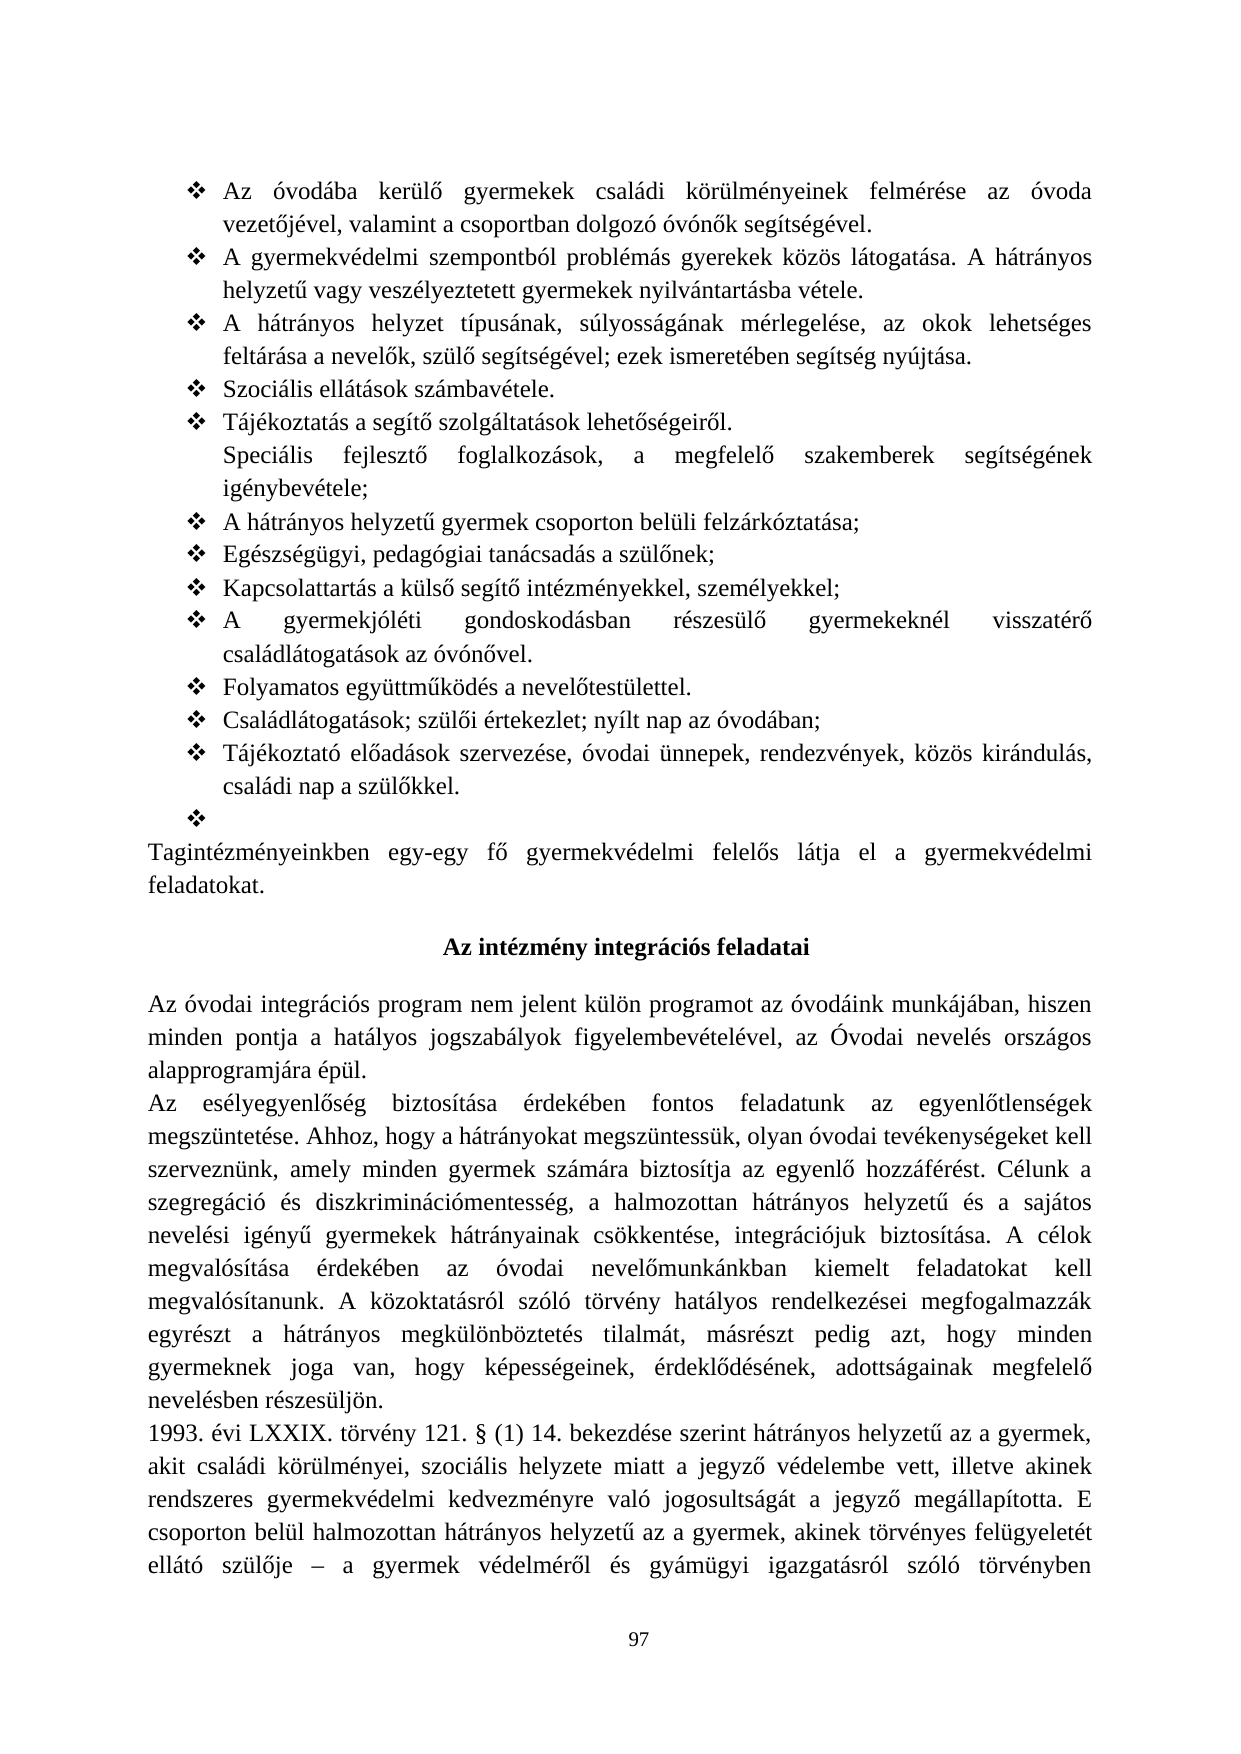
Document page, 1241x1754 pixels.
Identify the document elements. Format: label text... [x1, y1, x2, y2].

list A hátrányos helyzetű gyermek csoporton belüli felzárkóztatása; [185, 507, 1093, 535]
list Az óvodába kerülő gyermekek családi körülményeinek felmérése az óvoda vezetőjével, valamint a csoportban dolgozó óvónők segítségével. [185, 176, 1093, 238]
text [148, 1418, 1093, 1579]
list Folyamatos együttműködés a nevelőtestülettel. [185, 672, 1093, 700]
list Tájékoztató előadások szervezése, óvodai ünnepek, rendezvények, közös kirándulás, családi nap a szülőkkel. [185, 738, 1093, 799]
subtitle Az intézmény integrációs feladatai [443, 932, 1093, 960]
list Speciális fejlesztő foglalkozások, a megfelelő szakemberek segítségének igénybevétele; [223, 441, 1093, 502]
text Az óvodai integrációs program nem jelent külön programot az óvodáink munkájában, hiszen minden pontja a hatályos jogszabályok figyelembevételével, az Óvodai nevelés országos alapprogramjára épül. [148, 989, 1093, 1084]
text Tagintézményeinkben egy-egy fő gyermekvédelmi felelős látja el a gyermekvédelmi feladatokat. [148, 837, 1093, 898]
list A gyermekjóléti gondoskodásban részesülő gyermekeknél visszatérő családlátogatások az óvónővel. [185, 606, 1093, 667]
list A hátrányos helyzet típusának, súlyosságának mérlegelése, az okok lehetséges feltárása a nevelők, szülő segítségével; ezek ismeretében segítség nyújtása. [185, 308, 1093, 370]
text Az esélyegyenlőség biztosítása érdekében fontos feladatunk az egyenlőtlenségek megszüntetése. Ahhoz, hogy a hátrányokat megszüntessük, olyan óvodai tevékenységeket kell szerveznünk, amely minden gyermek számára biztosítja az egyenlő hozzáférést. Célunk a szegregáció és diszkriminációmentesség, a halmozottan hátrányos helyzetű és a sajátos nevelési igényű gyermekek hátrányainak csökkentése, integrációjuk biztosítása. A célok megvalósítása érdekében az óvodai nevelőmunkánkban kiemelt feladatokat kell megvalósítanunk. A közoktatásról szóló törvény hatályos rendelkezései megfogalmazzák egyrészt a hátrányos megkülönböztetés tilalmát, másrészt pedig azt, hogy minden gyermeknek joga van, hogy képességeinek, érdeklődésének, adottságainak megfelelő nevelésben részesüljön. [148, 1088, 1093, 1414]
list Egészségügyi, pedagógiai tanácsadás a szülőnek; [185, 539, 1093, 568]
list A gyermekvédelmi szempontból problémás gyerekek közös látogatása. A hátrányos helyzetű vagy veszélyeztetett gyermekek nyilvántartásba vétele. [185, 242, 1093, 304]
list Szociális ellátások számbavétele. [185, 374, 1093, 403]
list Tájékoztatás a segítő szolgáltatások lehetőségeiről. [185, 407, 1093, 436]
list Családlátogatások; szülői értekezlet; nyílt nap az óvodában; [185, 705, 1093, 733]
list Kapcsolattartás a külső segítő intézményekkel, személyekkel; [185, 573, 1093, 601]
